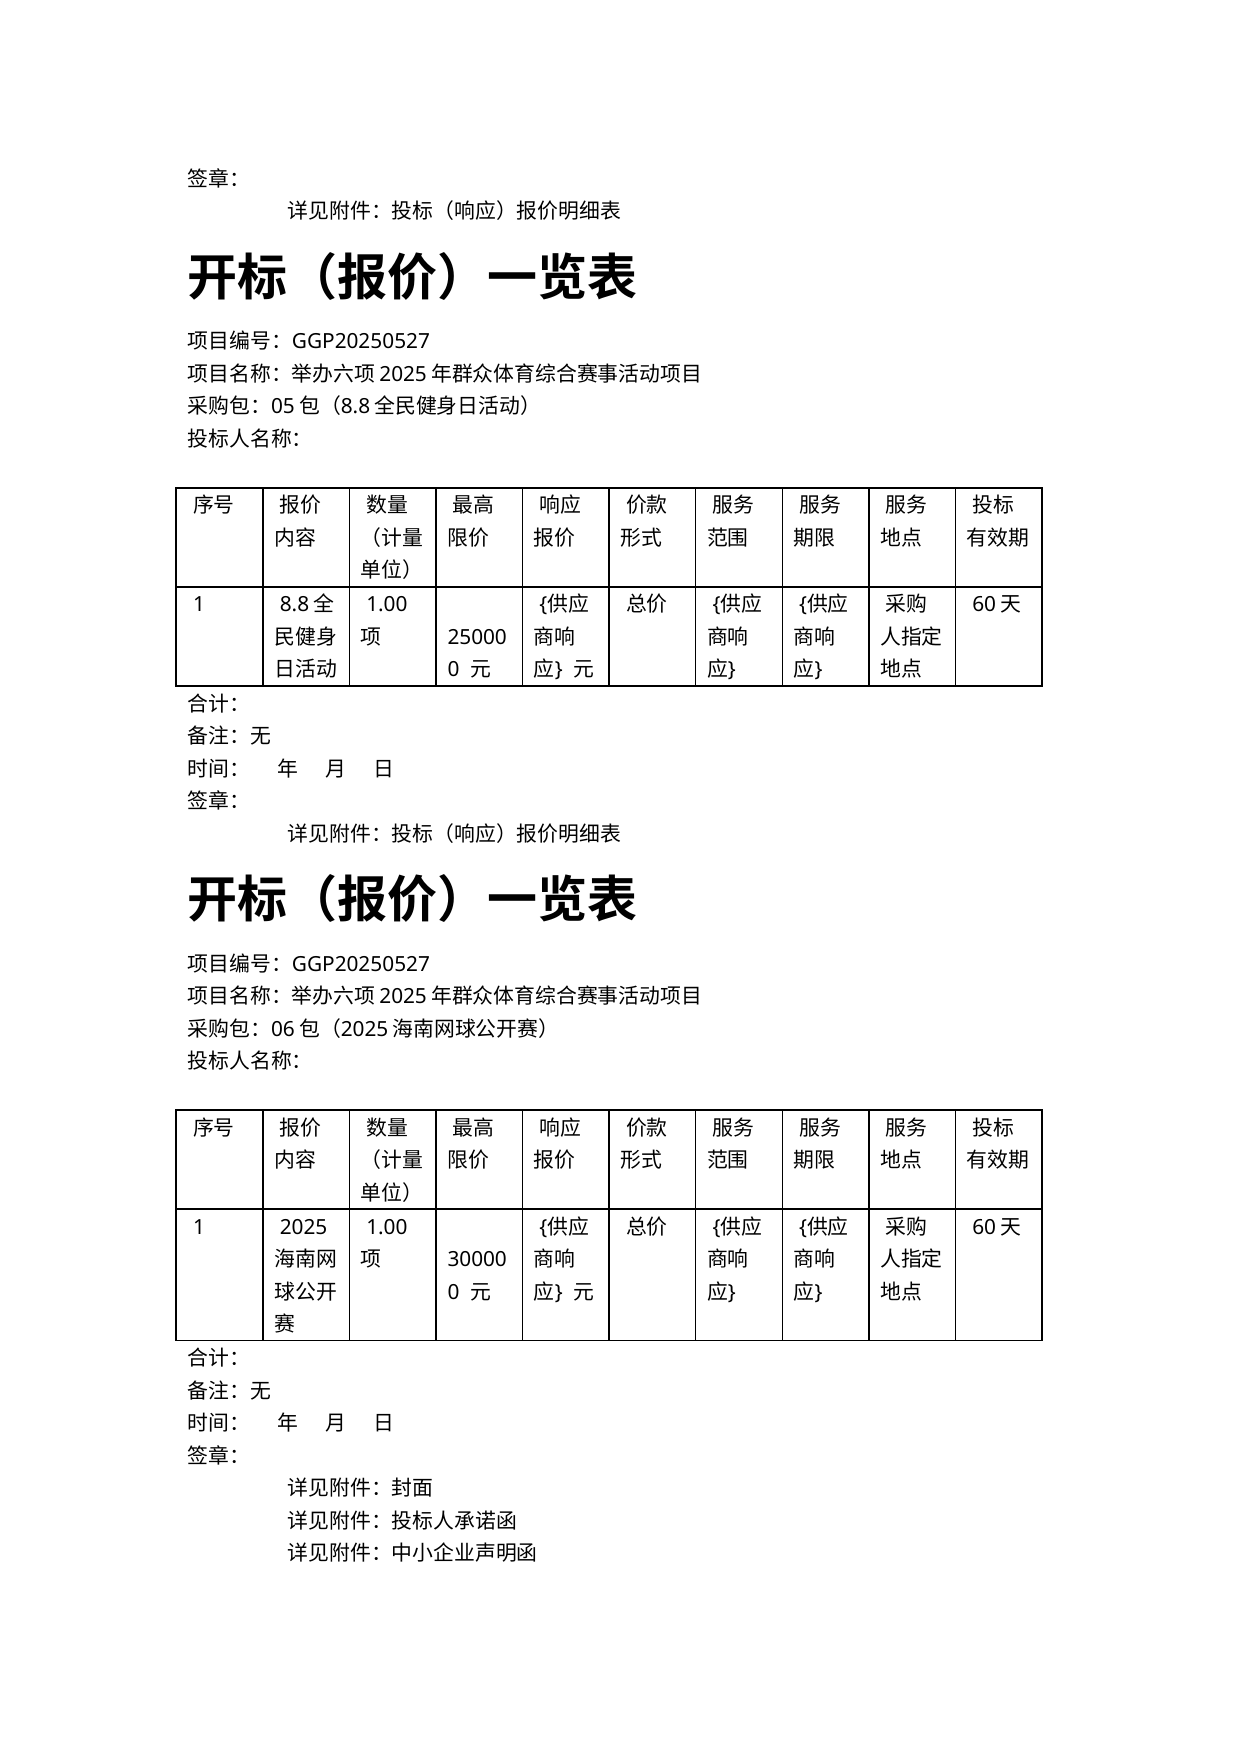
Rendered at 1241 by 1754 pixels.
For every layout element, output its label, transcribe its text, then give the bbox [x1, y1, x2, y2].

table_header 服务期限 [783, 1111, 868, 1208]
table_header 序号 [177, 1111, 262, 1208]
table_cell {供应商响应} [783, 588, 868, 685]
table_cell 1.00项 [350, 588, 435, 685]
text 项目编号：GGP20250527 [187, 947, 1053, 979]
table_cell 60天 [956, 1210, 1041, 1340]
table_cell 8.8全民健身日活动 [264, 588, 349, 685]
text 采购包：05包（8.8全民健身日活动） [187, 389, 1053, 422]
table_cell 总价 [610, 1210, 695, 1340]
text 项目编号：GGP20250527 [187, 324, 1053, 357]
table_header 服务地点 [870, 489, 955, 586]
table_header 服务期限 [783, 489, 868, 586]
text 签章： [187, 784, 1053, 817]
table_header 数量（计量单位） [350, 1111, 435, 1208]
table_header 服务范围 [696, 1111, 782, 1208]
text 合计： [187, 1341, 1053, 1374]
table_header 报价内容 [264, 1111, 349, 1208]
text 项目名称：举办六项2025年群众体育综合赛事活动项目 [187, 357, 1053, 389]
table_header 服务地点 [870, 1111, 955, 1208]
text 合计： [187, 687, 1053, 719]
table_header 最高限价 [437, 489, 522, 586]
table_cell 1.00项 [350, 1210, 435, 1340]
text 开标（报价）一览表 [187, 849, 1053, 947]
table_cell 60天 [956, 588, 1041, 685]
table_header 价款形式 [610, 489, 695, 586]
table_header 服务范围 [696, 489, 782, 586]
table_header 序号 [177, 489, 262, 586]
text 备注：无 [187, 1374, 1053, 1406]
table_cell {供应商响应} [696, 1210, 782, 1340]
table_header 投标有效期 [956, 1111, 1041, 1208]
table_cell 采购人指定地点 [870, 1210, 955, 1340]
table_cell {供应商响应} 元 [523, 1210, 608, 1340]
text 详见附件：投标（响应）报价明细表 [187, 817, 1053, 849]
table_cell 250000 元 [437, 588, 522, 685]
table_cell 1 [177, 588, 262, 685]
text 详见附件：中小企业声明函 [187, 1536, 1053, 1569]
table_header 最高限价 [437, 1111, 522, 1208]
text 详见附件：投标人承诺函 [187, 1504, 1053, 1536]
table_cell {供应商响应} [783, 1210, 868, 1340]
table_header 响应报价 [523, 1111, 608, 1208]
table_cell {供应商响应} [696, 588, 782, 685]
text 采购包：06包（2025海南网球公开赛） [187, 1012, 1053, 1044]
text 签章： [187, 1439, 1053, 1471]
table_header 价款形式 [610, 1111, 695, 1208]
table_cell 300000 元 [437, 1210, 522, 1340]
table_header 响应报价 [523, 489, 608, 586]
table_cell 总价 [610, 588, 695, 685]
table_header 数量（计量单位） [350, 489, 435, 586]
table_cell 1 [177, 1210, 262, 1340]
text 详见附件：封面 [187, 1471, 1053, 1504]
text 投标人名称： [187, 422, 1053, 454]
text 时间： 年 月 日 [187, 1406, 1053, 1439]
text 签章： [187, 162, 1053, 194]
table_header 报价内容 [264, 489, 349, 586]
table_cell 采购人指定地点 [870, 588, 955, 685]
text 备注：无 [187, 719, 1053, 752]
table_cell 2025海南网球公开赛 [264, 1210, 349, 1340]
text 投标人名称： [187, 1044, 1053, 1077]
table_cell {供应商响应} 元 [523, 588, 608, 685]
text 开标（报价）一览表 [187, 227, 1053, 324]
text 详见附件：投标（响应）报价明细表 [187, 194, 1053, 227]
table_header 投标有效期 [956, 489, 1041, 586]
text 项目名称：举办六项2025年群众体育综合赛事活动项目 [187, 979, 1053, 1012]
text 时间： 年 月 日 [187, 752, 1053, 784]
